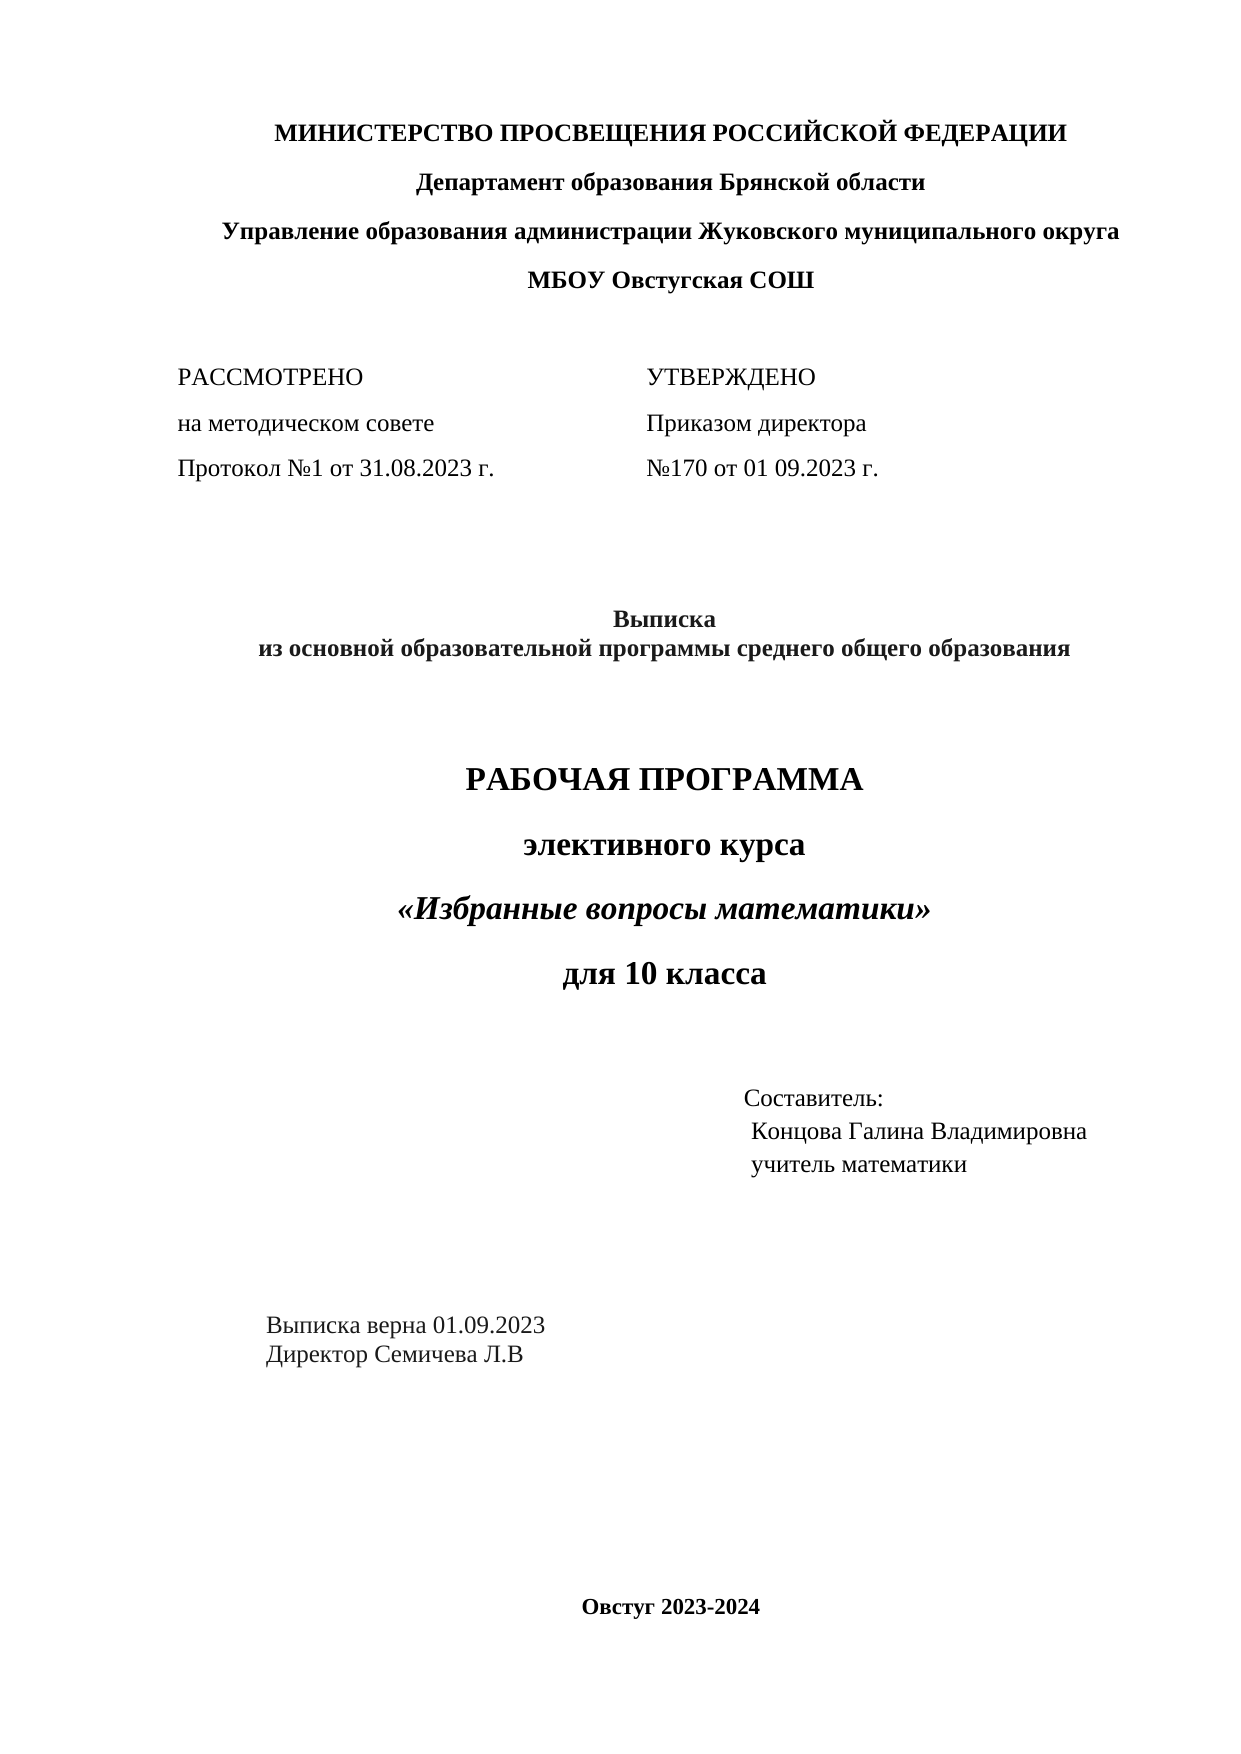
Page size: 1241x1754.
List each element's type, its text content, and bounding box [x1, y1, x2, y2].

text учитель математики [190, 1149, 1152, 1178]
text Выписка верна 01.09.2023 [177, 1311, 1152, 1339]
text РАБОЧАЯ ПРОГРАММА [177, 759, 1152, 797]
table_header РАССМОТРЕНО на методическом совете Протокол №1 от 31.08.2023 г. [166, 362, 635, 540]
text ‌Управление образования администрации Жуковского муниципального округа‌​ [190, 216, 1152, 244]
table_header УТВЕРЖДЕНО Приказом директора №170 от 01 09.2023 г. [635, 362, 1122, 540]
text Выписка [177, 604, 1152, 633]
text «Избранные вопросы математики» [177, 889, 1152, 927]
text Овстуг 2023-2024 [190, 1593, 1152, 1620]
text ‌Департамент образования Брянской области‌‌ [190, 167, 1152, 196]
text из основной образовательной программы среднего общего образования [177, 633, 1152, 662]
text для 10 класса [177, 953, 1152, 992]
text Составитель: [177, 1083, 1152, 1112]
text МБОУ Овстугская СОШ [190, 265, 1152, 293]
text Концова Галина Владимировна [190, 1116, 1152, 1144]
text Директор Семичева Л.В [177, 1339, 1152, 1368]
text элективного курса [177, 824, 1152, 862]
text МИНИСТЕРСТВО ПРОСВЕЩЕНИЯ РОССИЙСКОЙ ФЕДЕРАЦИИ [190, 118, 1152, 147]
